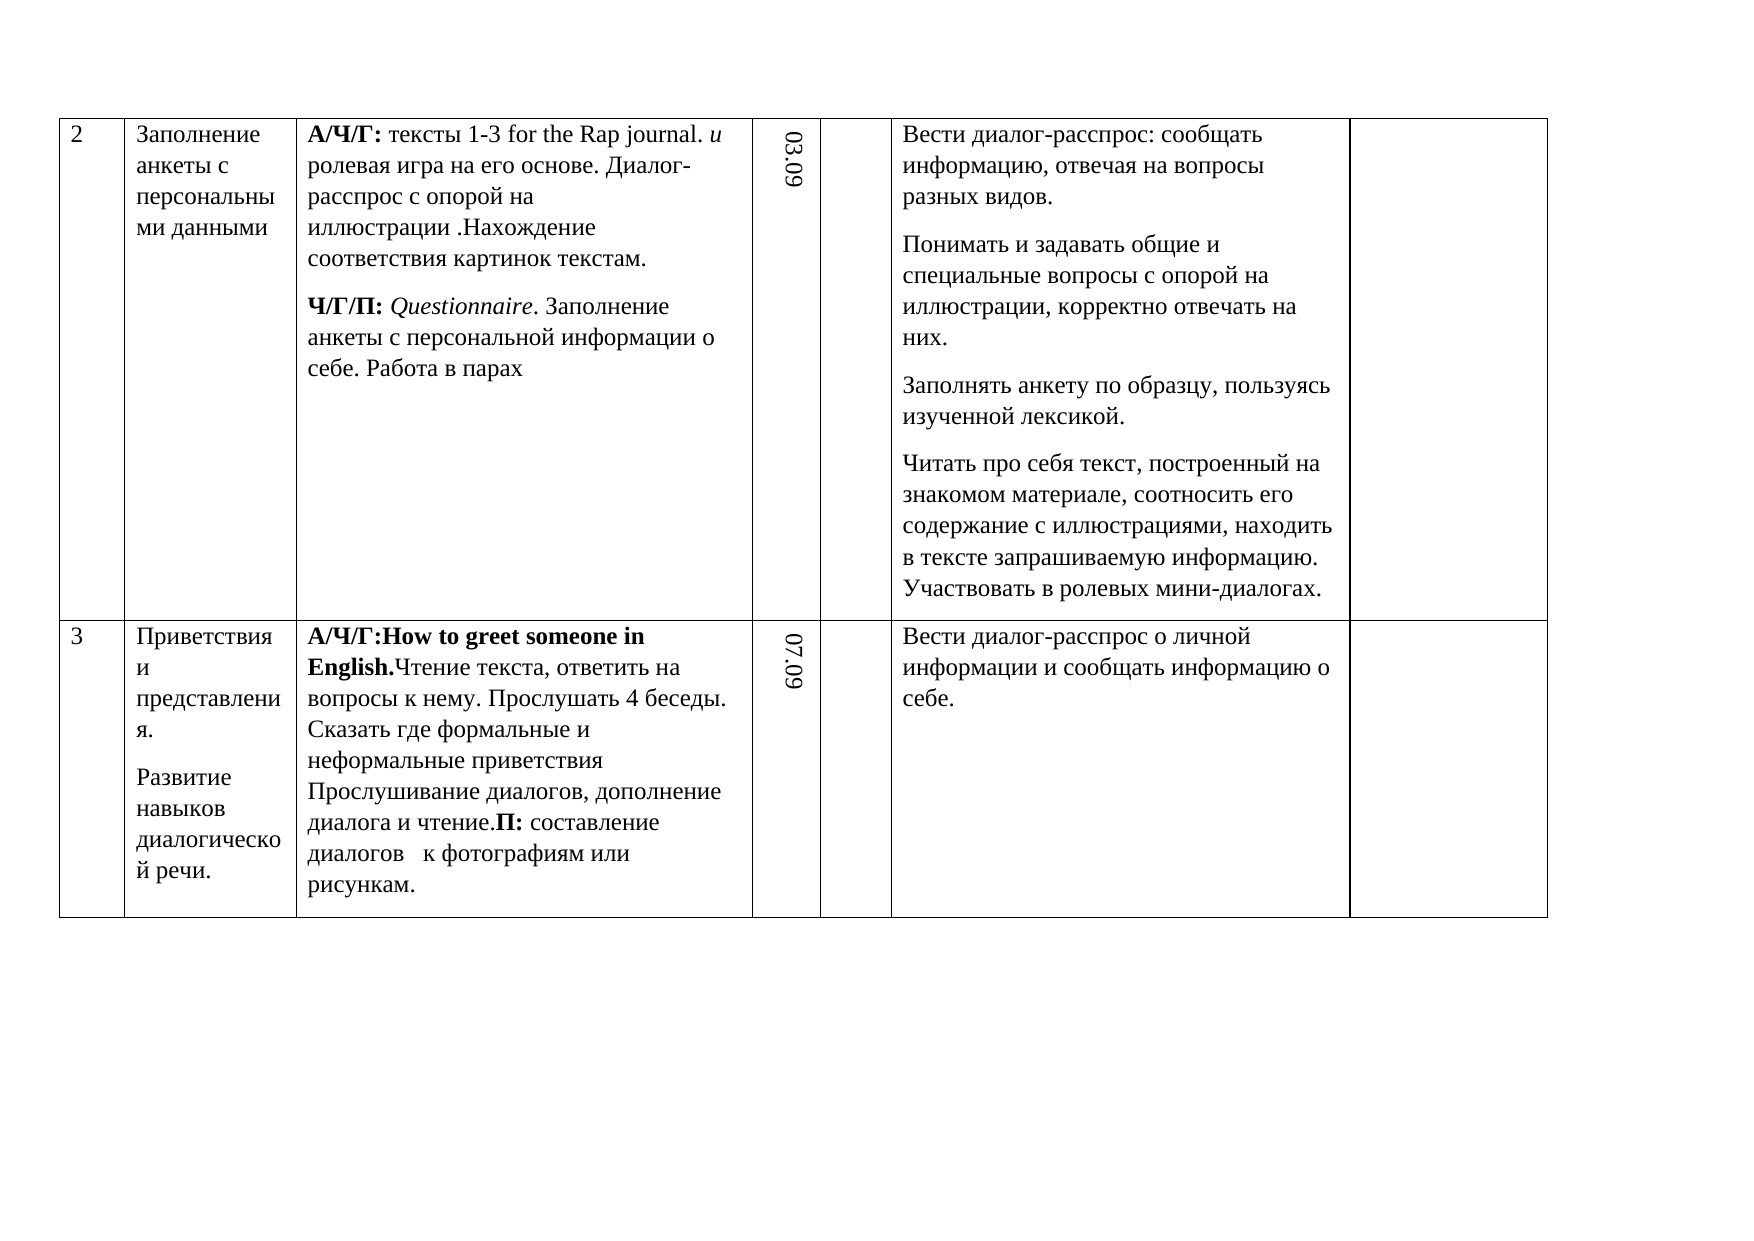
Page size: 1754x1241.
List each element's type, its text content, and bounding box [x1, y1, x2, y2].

table_cell 3 [60, 621, 124, 917]
table_cell А/Ч/Г:How to greet someone in English.Чтение текста, ответить на вопросы к нему. Прослушать 4 беседы. Сказать где формальные и неформальные приветствия Прослушивание диалогов, дополнение диалога и чтение.П: составление диалогов к фотографиям или рисункам. [297, 621, 752, 917]
table_cell [821, 119, 891, 620]
table_cell 2 [60, 119, 124, 620]
table_cell Вести диалог-расспрос: сообщать информацию, отвечая на вопросы разных видов. Понимать и задавать общие и специальные вопросы с опорой на иллюстрации, корректно отвечать на них. Заполнять анкету по образцу, пользуясь изученной лексикой. Читать про себя текст, построенный на знакомом материале, соотносить его содержание с иллюстрациями, находить в тексте запрашиваемую информацию. Участвовать в ролевых мини-диалогах. [892, 119, 1349, 620]
table_cell Приветствия и представления. Развитие навыков диалогической речи. [125, 621, 296, 917]
table_cell Вести диалог-расспрос о личной информации и сообщать информацию о себе. [892, 621, 1349, 917]
table_cell [821, 621, 891, 917]
table_cell А/Ч/Г: тексты 1-3 for the Rap journal. и ролевая игра на его основе. Диалог- расспрос с опорой на иллюстрации .Нахождение соответствия картинок текстам. Ч/Г/П: Questionnaire. Заполнение анкеты с персональной информации о себе. Работа в парах [297, 119, 752, 620]
table_cell 03.09 [753, 119, 820, 620]
table_cell 07.09 [753, 621, 820, 917]
table_cell [1351, 621, 1547, 917]
table_cell [1351, 119, 1547, 620]
table_cell Заполнение анкеты с персональными данными [125, 119, 296, 620]
